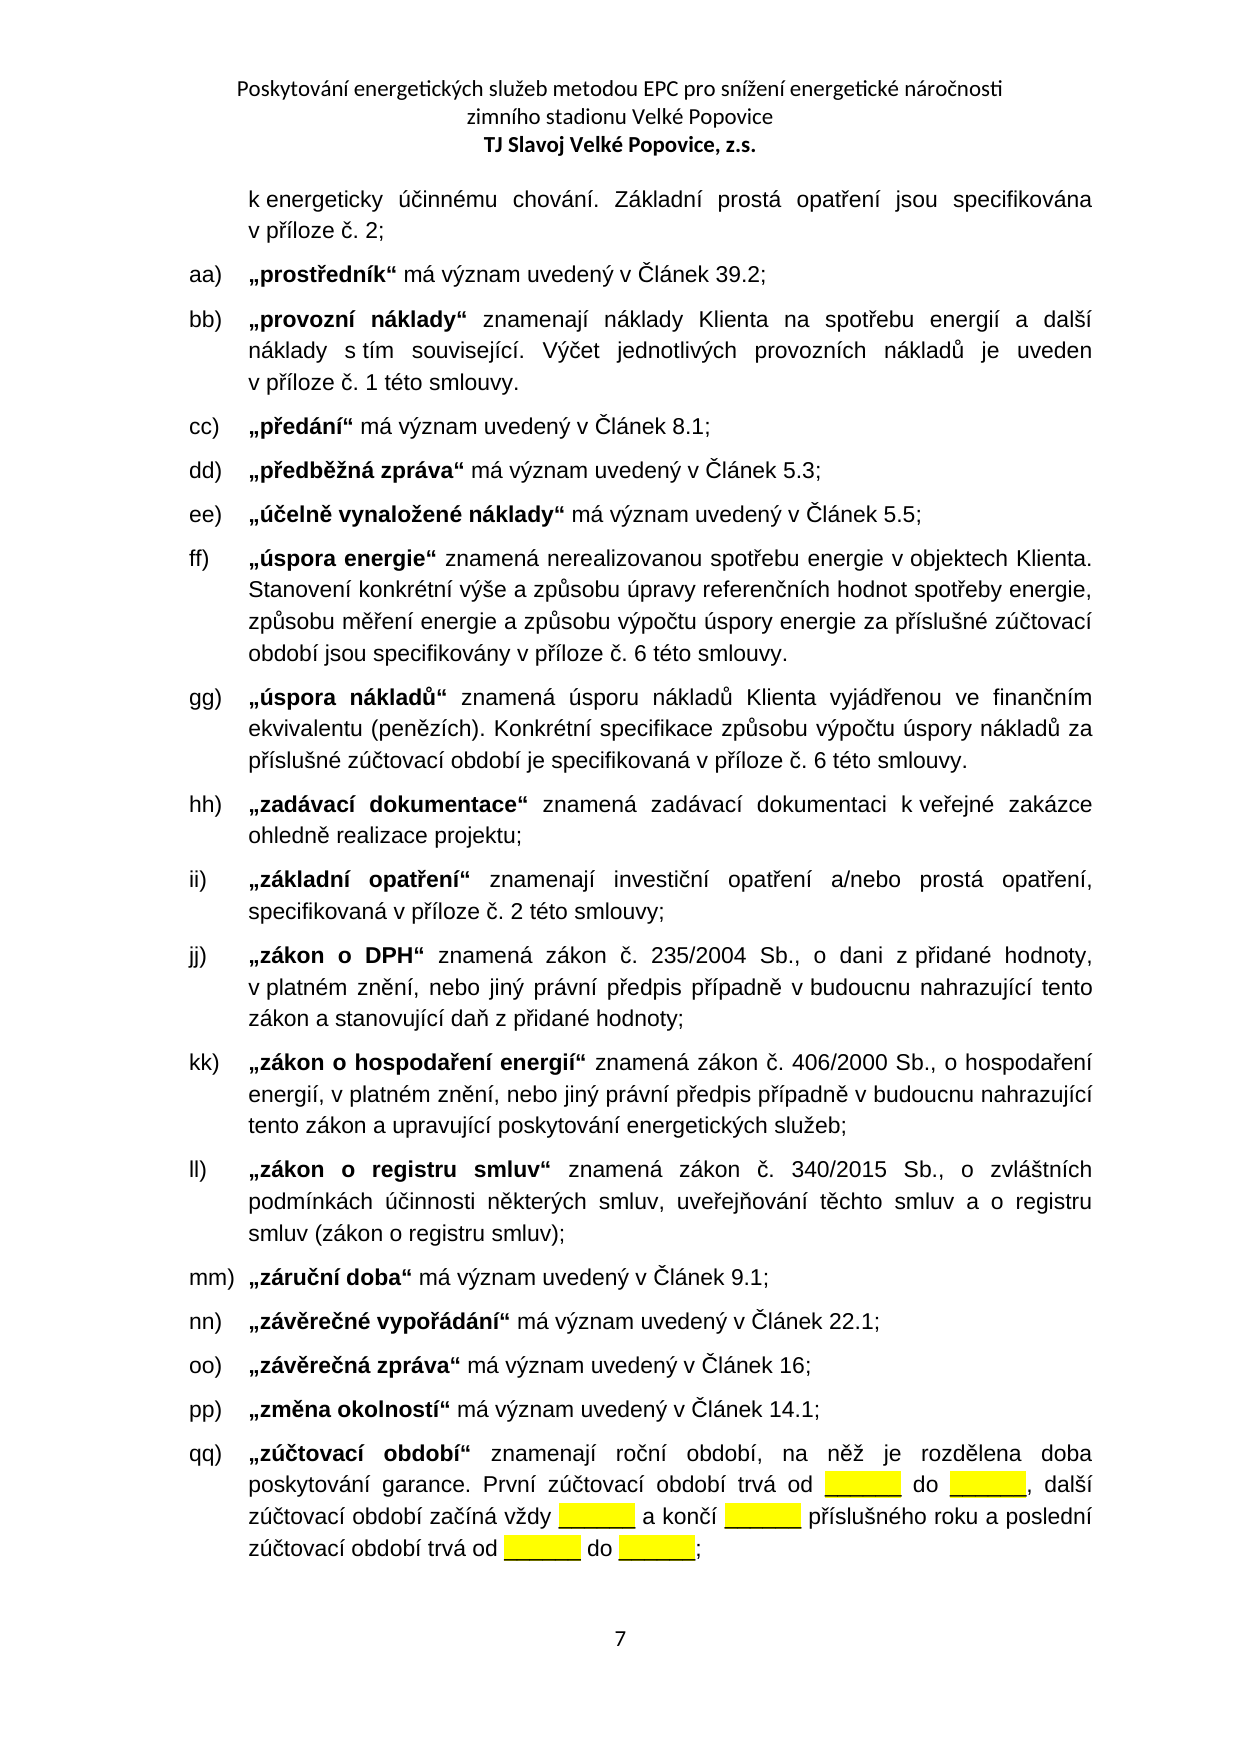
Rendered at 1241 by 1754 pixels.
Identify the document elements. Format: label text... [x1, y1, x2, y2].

subtitle „závěrečná zpráva“ má význam uvedený v Článek 16; [189, 1352, 1093, 1378]
subtitle „úspora nákladů“ znamená úsporu nákladů Klienta vyjádřenou ve finančním ekvivalentu (penězích). Konkrétní specifikace způsobu výpočtu úspory nákladů za příslušné zúčtovací období je specifikovaná v příloze č. 6 této smlouvy. [189, 684, 1093, 773]
subtitle „předběžná zpráva“ má význam uvedený v Článek 5.3; [189, 457, 1093, 483]
subtitle „účelně vynaložené náklady“ má význam uvedený v Článek 5.5; [189, 501, 1093, 527]
subtitle „záruční doba“ má význam uvedený v Článek 9.1; [189, 1264, 1093, 1290]
subtitle „předání“ má význam uvedený v Článek 8.1; [189, 413, 1093, 439]
subtitle „zákon o DPH“ znamená zákon č. 235/2004 Sb., o dani z přidané hodnoty, v platném znění, nebo jiný právní předpis případně v budoucnu nahrazující tento zákon a stanovující daň z přidané hodnoty; [189, 942, 1093, 1032]
subtitle „provozní náklady“ znamenají náklady Klienta na spotřebu energií a další náklady s tím související. Výčet jednotlivých provozních nákladů je uveden v příloze č. 1 této smlouvy. [189, 306, 1093, 395]
subtitle „zákon o registru smluv“ znamená zákon č. 340/2015 Sb., o zvláštních podmínkách účinnosti některých smluv, uveřejňování těchto smluv a o registru smluv (zákon o registru smluv); [189, 1156, 1093, 1246]
subtitle „úspora energie“ znamená nerealizovanou spotřebu energie v objektech Klienta. Stanovení konkrétní výše a způsobu úpravy referenčních hodnot spotřeby energie, způsobu měření energie a způsobu výpočtu úspory energie za příslušné zúčtovací období jsou specifikovány v příloze č. 6 této smlouvy. [189, 545, 1093, 666]
subtitle „závěrečné vypořádání“ má význam uvedený v Článek 22.1; [189, 1308, 1093, 1334]
subtitle „změna okolností“ má význam uvedený v Článek 14.1; [189, 1396, 1093, 1422]
subtitle „zákon o hospodaření energií“ znamená zákon č. 406/2000 Sb., o hospodaření energií, v platném znění, nebo jiný právní předpis případně v budoucnu nahrazující tento zákon a upravující poskytování energetických služeb; [189, 1049, 1093, 1139]
subtitle „zadávací dokumentace“ znamená zadávací dokumentaci k veřejné zakázce ohledně realizace projektu; [189, 791, 1093, 849]
subtitle „základní opatření“ znamenají investiční opatření a/nebo prostá opatření, specifikovaná v příloze č. 2 této smlouvy; [189, 866, 1093, 924]
subtitle „zúčtovací období“ znamenají roční období, na něž je rozdělena doba poskytování garance. První zúčtovací období trvá od ______ do ______, další zúčtovací období začíná vždy ______ a končí ______ příslušného roku a poslední zúčtovací období trvá od ______ do ______; [189, 1440, 1093, 1561]
subtitle „prostředník“ má význam uvedený v Článek 39.2; [189, 261, 1093, 288]
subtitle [189, 186, 1093, 244]
